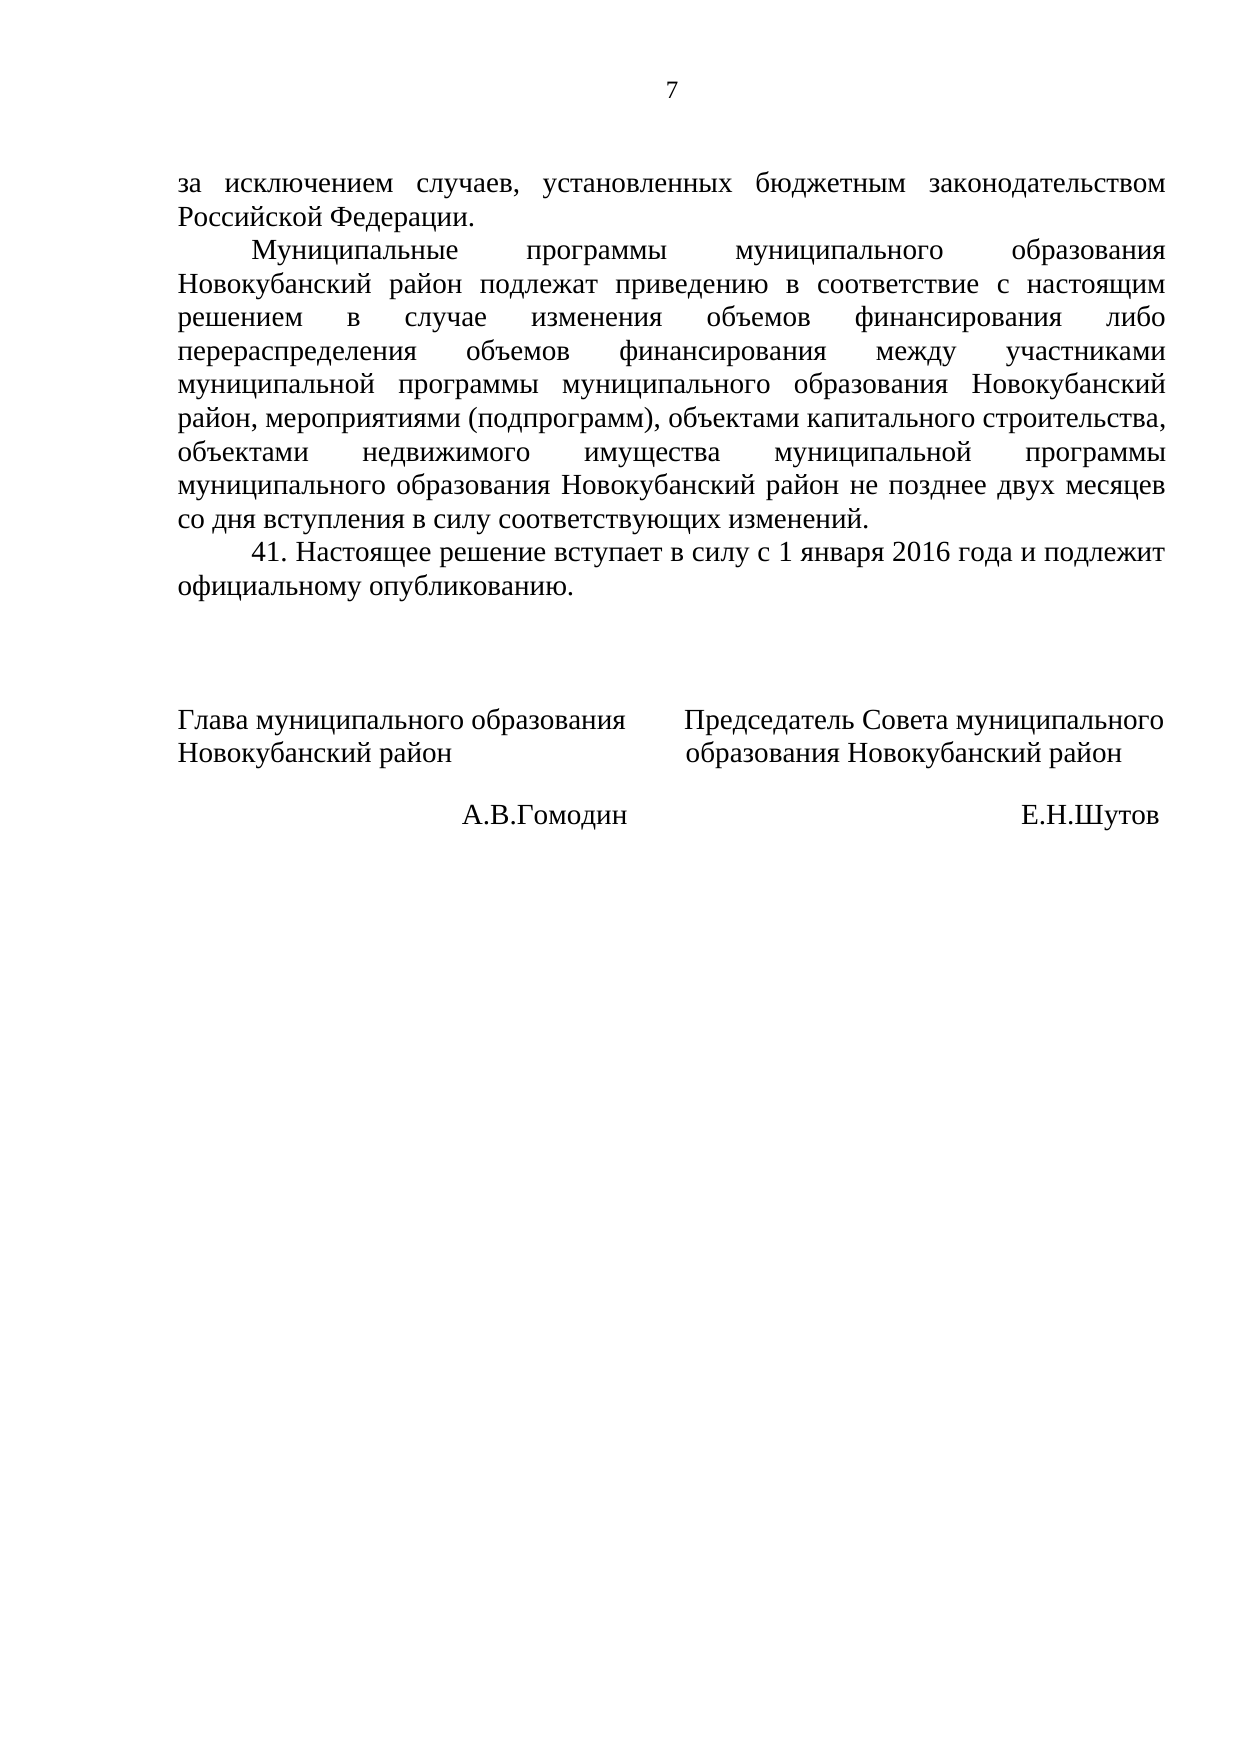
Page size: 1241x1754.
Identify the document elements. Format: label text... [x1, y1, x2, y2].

text Муниципальные программы муниципального образования Новокубанский район подлежат приведению в соответствие с настоящим решением в случае изменения объемов финансирования либо перераспределения объемов финансирования между участниками муниципальной программы муниципального образования Новокубанский район, мероприятиями (подпрограмм), объектами капитального строительства, объектами недвижимого имущества муниципальной программы муниципального образования Новокубанский район не позднее двух месяцев со дня вступления в силу соответствующих изменений. [177, 232, 1167, 534]
text А.В.Гомодин Е.Н.Шутов [177, 797, 1167, 831]
text Новокубанский район образования Новокубанский район [177, 736, 1167, 769]
text 41. Настоящее решение вступает в силу с 1 января 2016 года и подлежит официальному опубликованию. [177, 534, 1167, 601]
text за исключением случаев, установленных бюджетным законодательством Российской Федерации. [177, 165, 1167, 232]
text Глава муниципального образования Председатель Совета муниципального [177, 702, 1167, 736]
